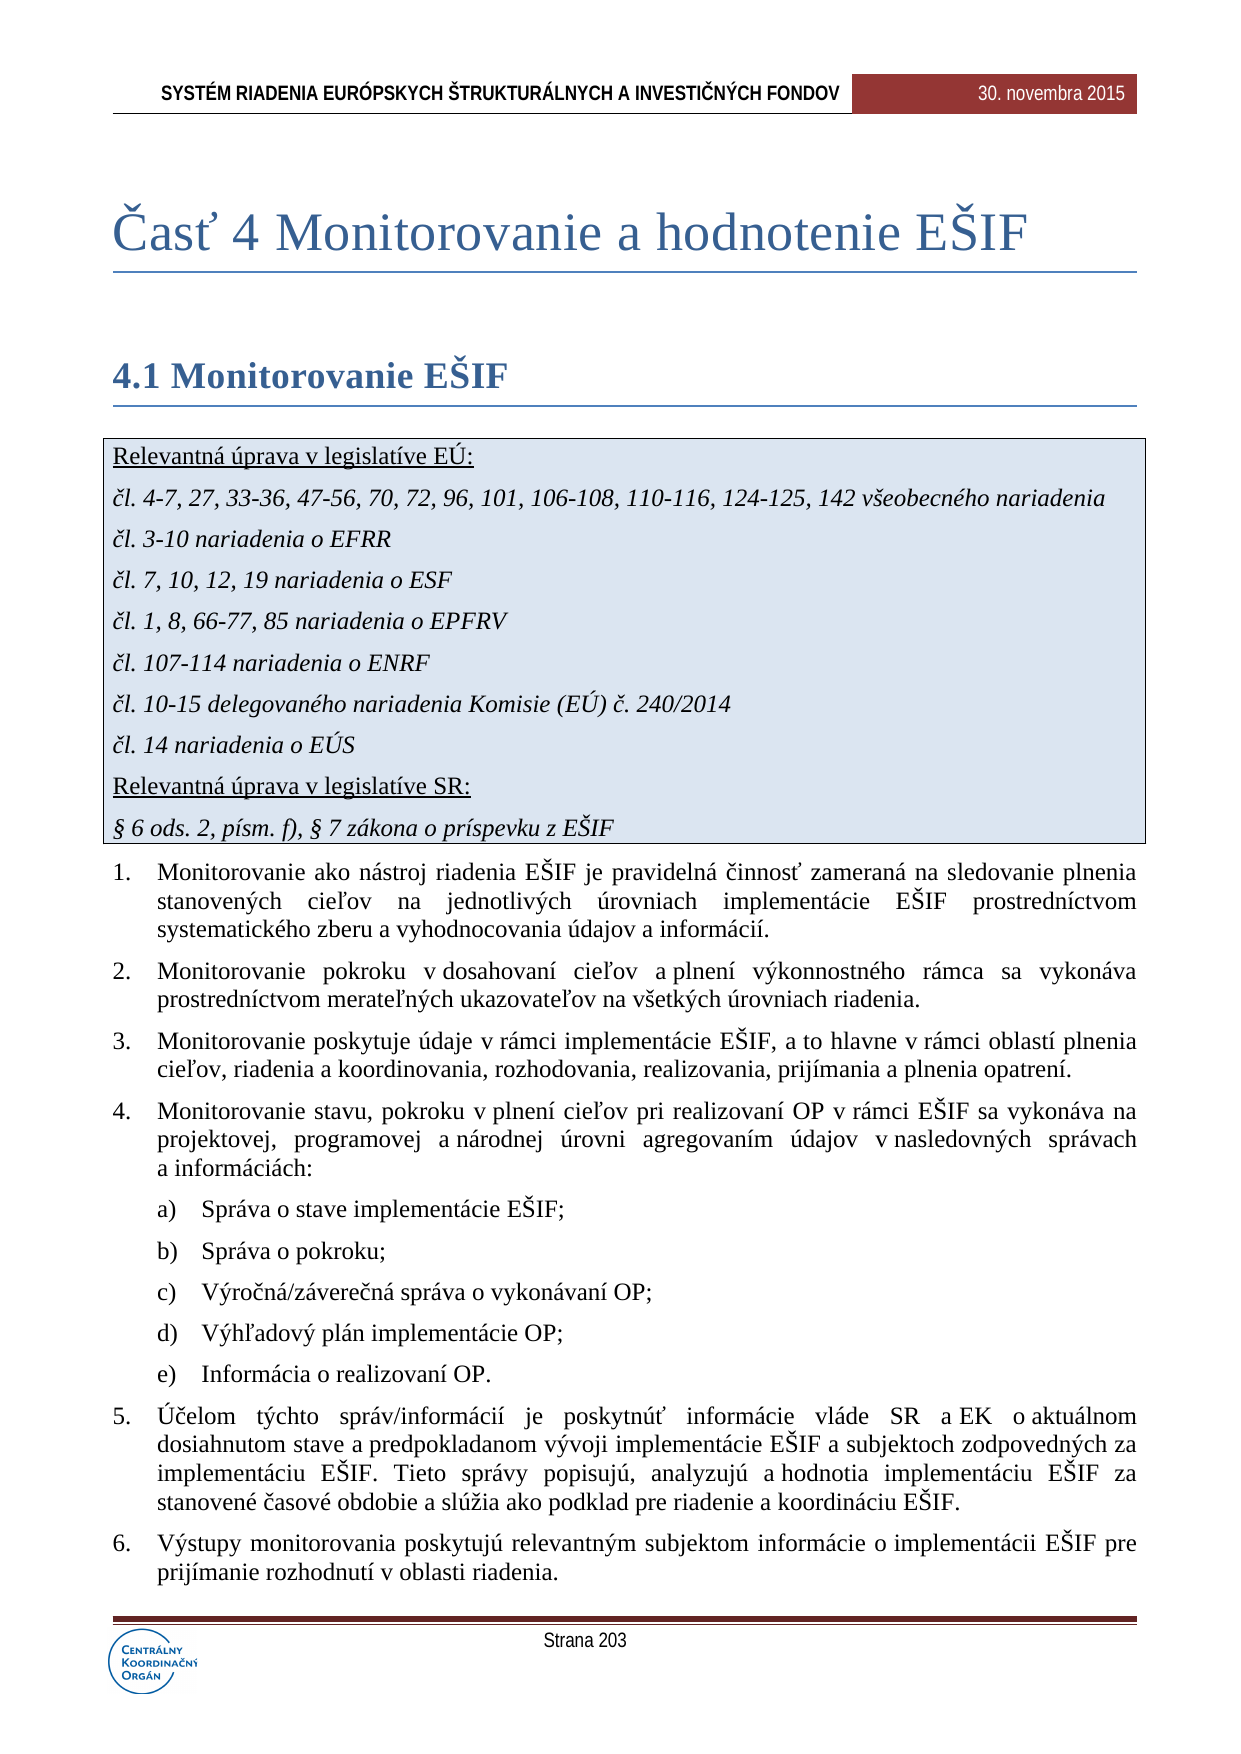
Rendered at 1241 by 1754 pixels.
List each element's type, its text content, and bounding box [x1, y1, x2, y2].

list Monitorovanie pokroku v dosahovaní cieľov a plnení výkonnostného rámca sa vykonáva prostredníctvom merateľných ukazovateľov na všetkých úrovniach riadenia. [112, 956, 1137, 1013]
text čl. 10-15 delegovaného nariadenia Komisie (EÚ) č. 240/2014 [104, 686, 1145, 718]
list Výročná/záverečná správa o vykonávaní OP; [157, 1277, 1137, 1306]
list Správa o stave implementácie EŠIF; [157, 1194, 1137, 1223]
list Výhľadový plán implementácie OP; [157, 1318, 1137, 1347]
list Účelom týchto správ/informácií je poskytnúť informácie vláde SR a EK o aktuálnom dosiahnutom stave a predpokladanom vývoji implementácie EŠIF a subjektoch zodpovedných za implementáciu EŠIF. Tieto správy popisujú, analyzujú a hodnotia implementáciu EŠIF za stanovené časové obdobie a slúžia ako podklad pre riadenie a koordináciu EŠIF. [112, 1401, 1137, 1516]
list Monitorovanie poskytuje údaje v rámci implementácie EŠIF, a to hlavne v rámci oblastí plnenia cieľov, riadenia a koordinovania, rozhodovania, realizovania, prijímania a plnenia opatrení. [112, 1026, 1137, 1083]
text Relevantná úprava v legislatíve SR: [104, 768, 1145, 800]
text čl. 7, 10, 12, 19 nariadenia o ESF [104, 562, 1145, 594]
text Relevantná úprava v legislatíve EÚ: [104, 439, 1145, 470]
list Monitorovanie ako nástroj riadenia EŠIF je pravidelná činnosť zameraná na sledovanie plnenia stanovených cieľov na jednotlivých úrovniach implementácie EŠIF prostredníctvom systematického zberu a vyhodnocovania údajov a informácií. [112, 857, 1137, 943]
list Výstupy monitorovania poskytujú relevantným subjektom informácie o implementácii EŠIF pre prijímanie rozhodnutí v oblasti riadenia. [112, 1528, 1137, 1586]
text čl. 14 nariadenia o EÚS [104, 727, 1145, 759]
text čl. 4-7, 27, 33-36, 47-56, 70, 72, 96, 101, 106-108, 110-116, 124-125, 142 všeobecného nariadenia [104, 479, 1145, 511]
text Časť 4 Monitorovanie a hodnotenie EŠIF [112, 200, 1137, 273]
list Informácia o realizovaní OP. [157, 1359, 1137, 1388]
text čl. 3-10 nariadenia o EFRR [104, 521, 1145, 553]
text § 6 ods. 2, písm. f), § 7 zákona o príspevku z EŠIF [104, 809, 1145, 843]
list Monitorovanie stavu, pokroku v plnení cieľov pri realizovaní OP v rámci EŠIF sa vykonáva na projektovej, programovej a národnej úrovni agregovaním údajov v nasledovných správach a informáciách: [112, 1096, 1137, 1182]
text čl. 107-114 nariadenia o ENRF [104, 644, 1145, 676]
list Správa o pokroku; [157, 1236, 1137, 1264]
text čl. 1, 8, 66-77, 85 nariadenia o EPFRV [104, 603, 1145, 635]
picture [106, 1627, 198, 1693]
text 4.1 Monitorovanie EŠIF [112, 353, 1137, 407]
